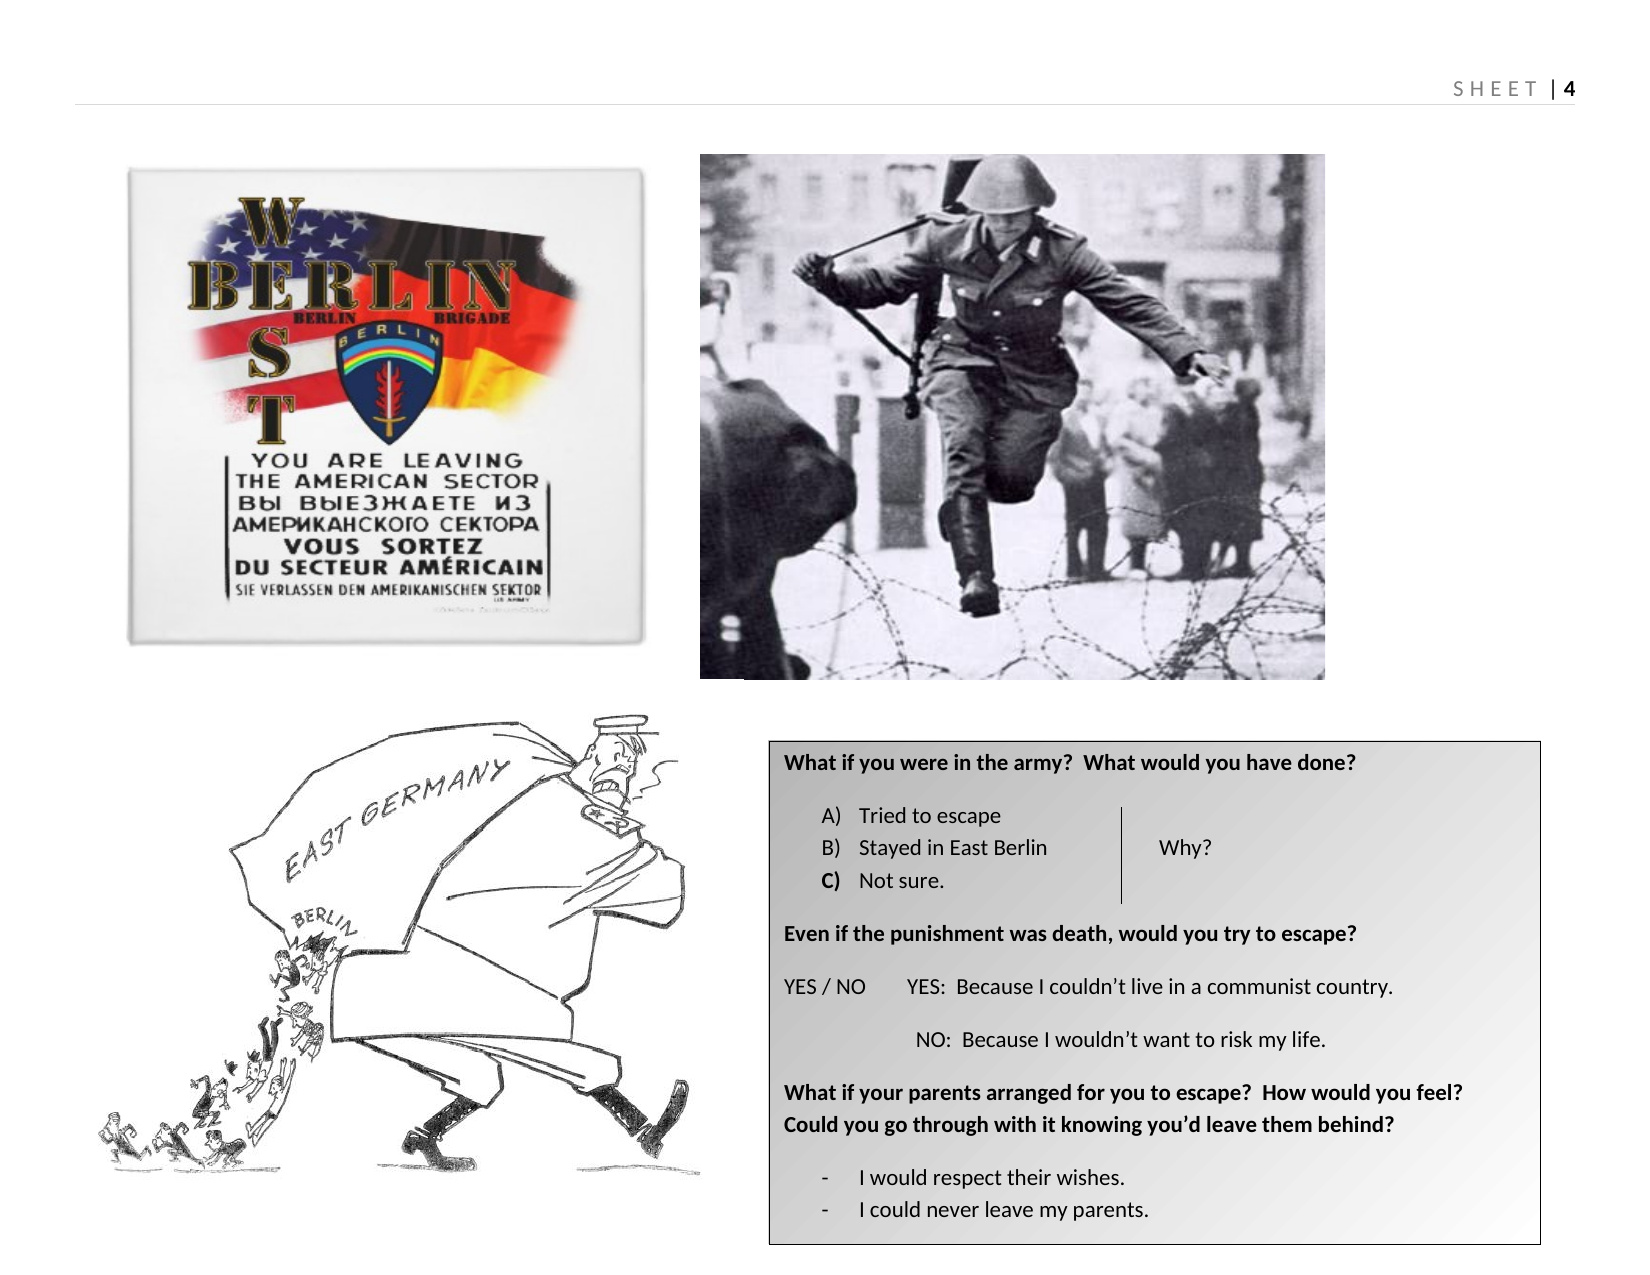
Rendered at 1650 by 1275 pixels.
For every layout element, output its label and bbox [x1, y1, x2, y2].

picture [75, 132, 1325, 1185]
